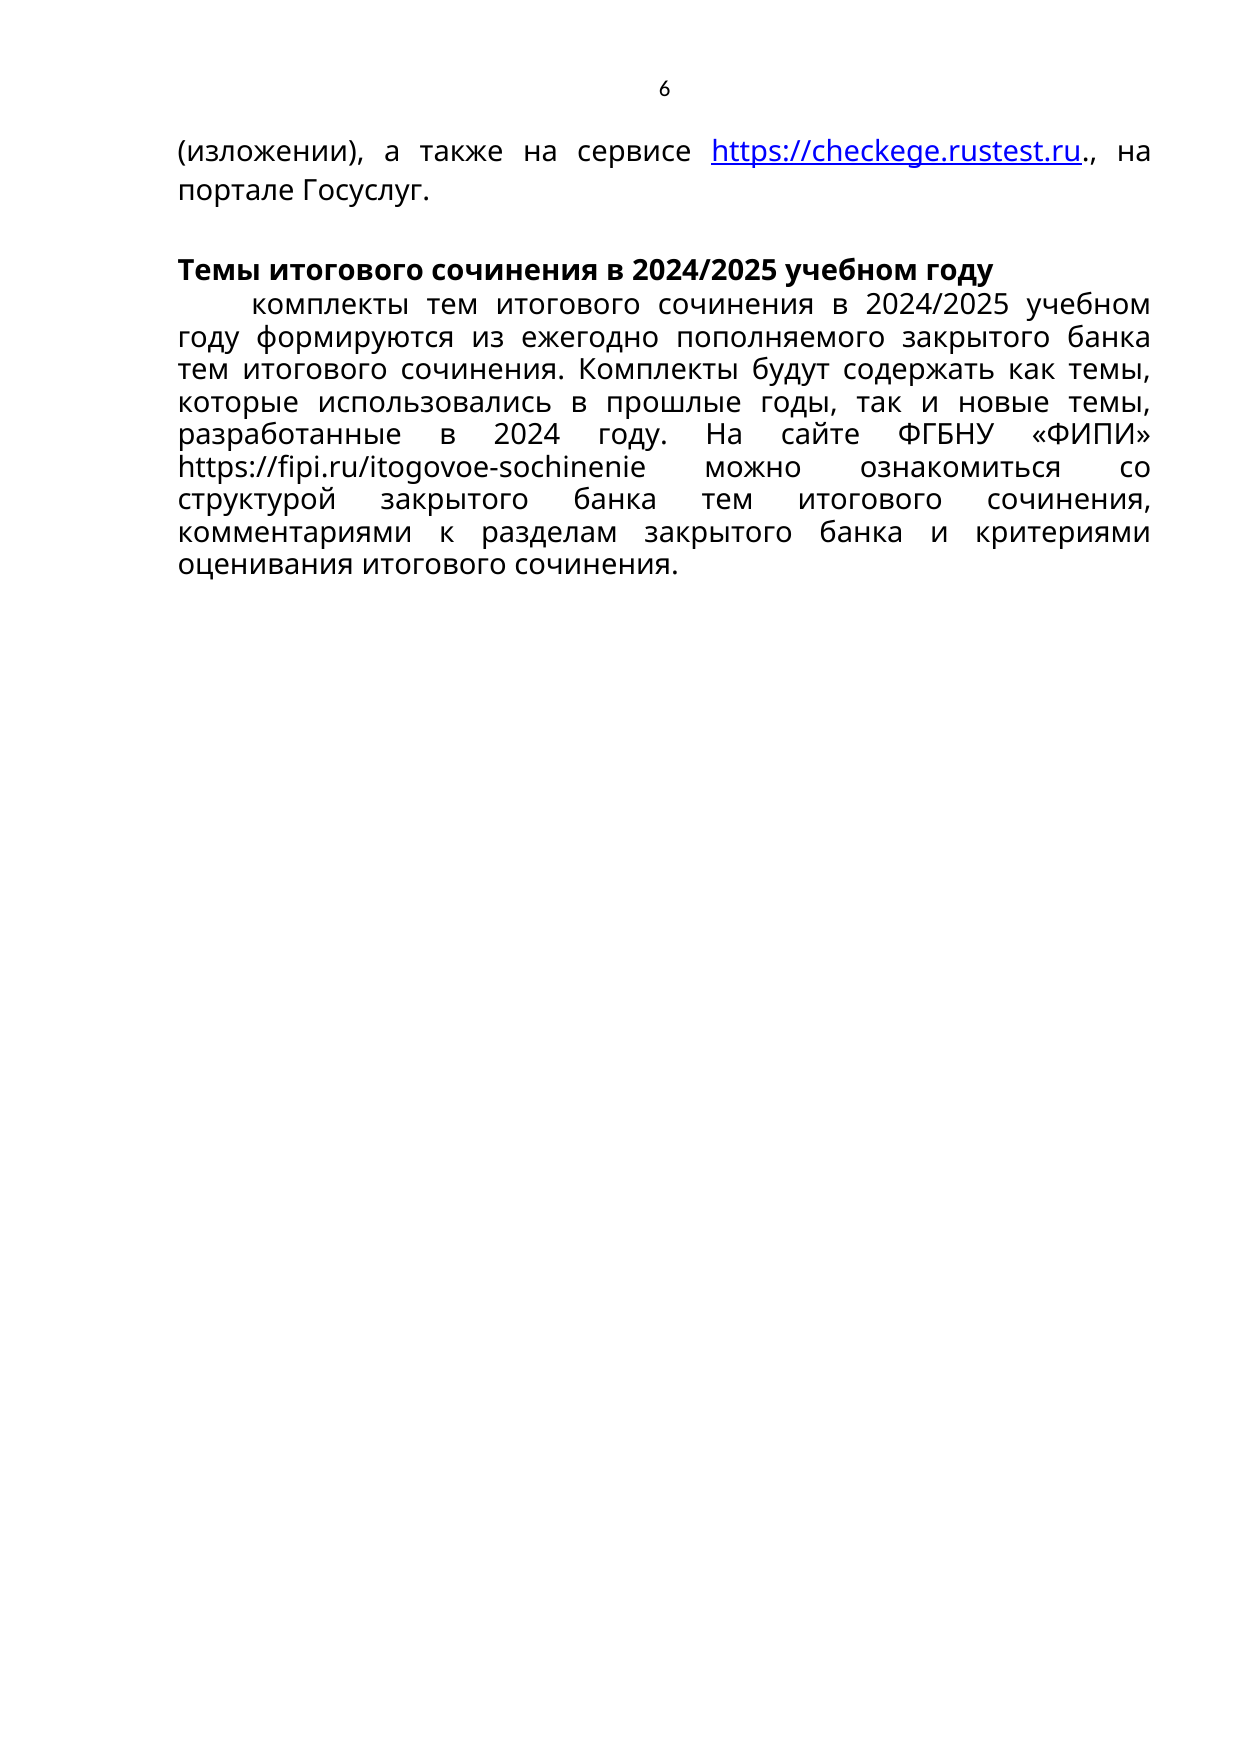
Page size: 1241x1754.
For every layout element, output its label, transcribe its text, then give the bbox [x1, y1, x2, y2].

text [177, 130, 1152, 209]
text комплекты тем итогового сочинения в 2024/2025 учебном году формируются из ежегодно пополняемого закрытого банка тем итогового сочинения. Комплекты будут содержать как темы, которые использовались в прошлые годы, так и новые темы, разработанные в 2024 году. На сайте ФГБНУ «ФИПИ» https://fipi.ru/itogovoe-sochinenie можно ознакомиться со структурой закрытого банка тем итогового сочинения, комментариями к разделам закрытого банка и критериями оценивания итогового сочинения. [177, 289, 1152, 581]
text Темы итогового сочинения в 2024/2025 учебном году [177, 249, 1152, 289]
